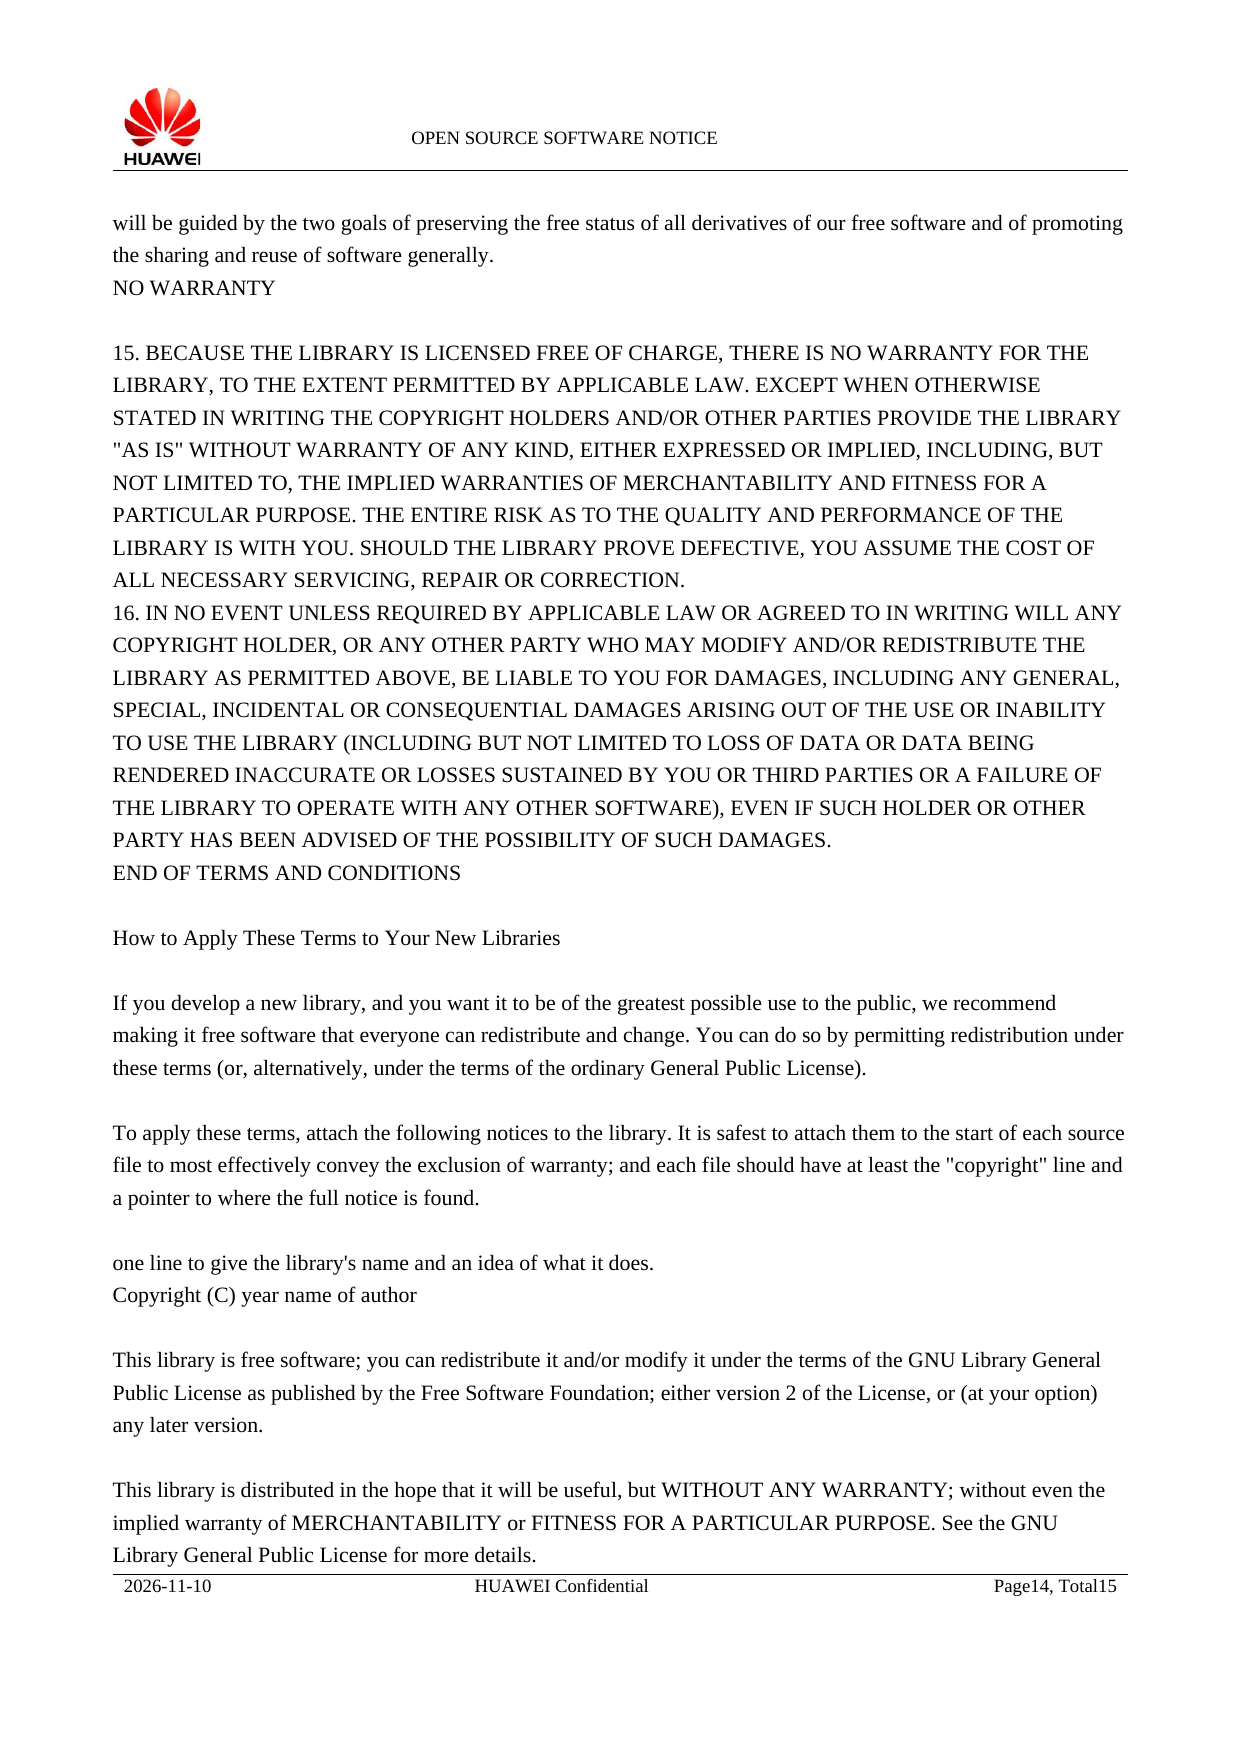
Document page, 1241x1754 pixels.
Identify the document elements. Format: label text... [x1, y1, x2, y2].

picture [124, 88, 201, 165]
